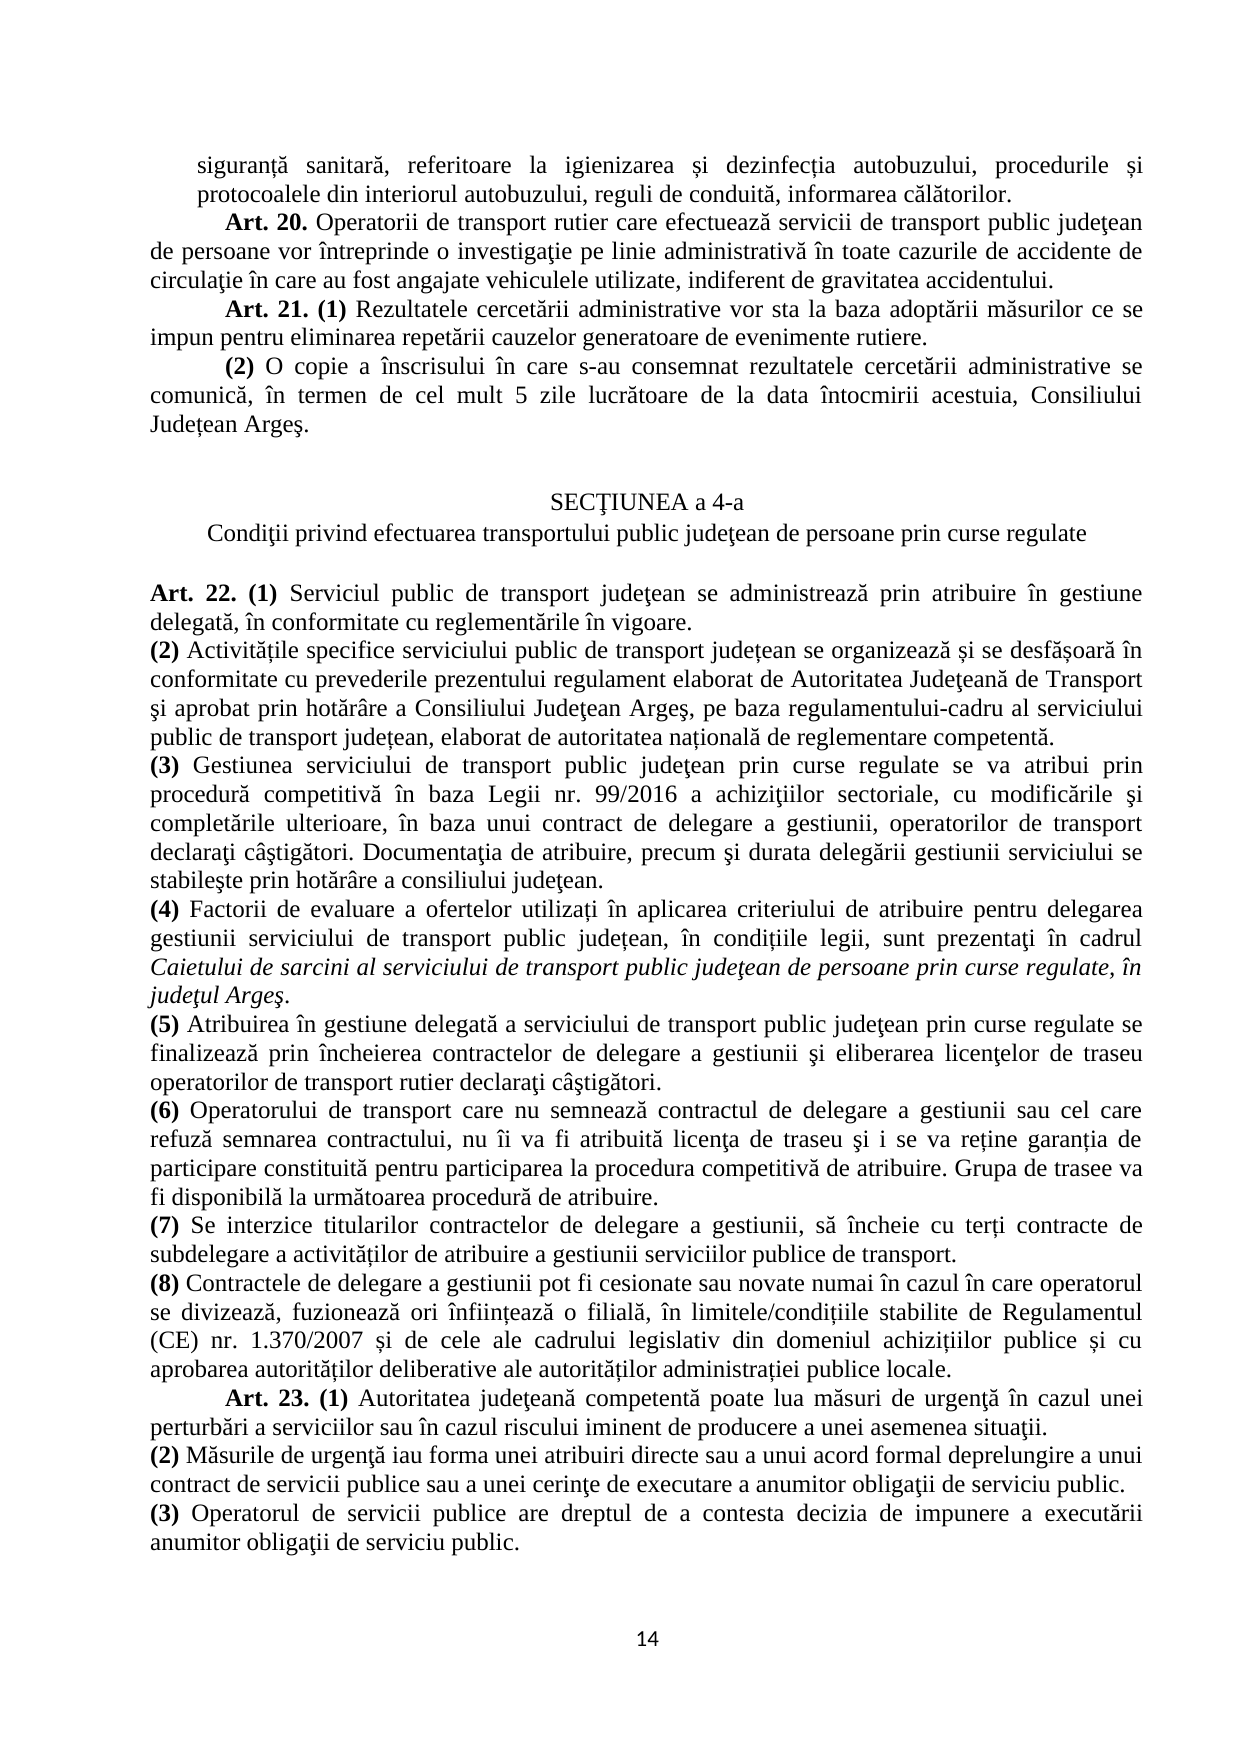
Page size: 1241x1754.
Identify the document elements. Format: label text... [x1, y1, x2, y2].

text (8) Contractele de delegare a gestiunii pot fi cesionate sau novate numai în cazul în care operatorul se divizează, fuzionează ori înființează o filială, în limitele/condițiile stabilite de Regulamentul (CE) nr. 1.370/2007 și de cele ale cadrului legislativ din domeniul achizițiilor publice și cu aprobarea autorităților deliberative ale autorităților administrației publice locale. [150, 1268, 1144, 1383]
text (2) Măsurile de urgenţă iau forma unei atribuiri directe sau a unui acord formal deprelungire a unui contract de servicii publice sau a unei cerinţe de executare a anumitor obligaţii de serviciu public. [150, 1440, 1144, 1498]
subtitle Condiţii privind efectuarea transportului public judeţean de persoane prin curse regulate [150, 518, 1144, 547]
subtitle SECŢIUNEA a 4-a [150, 487, 1144, 516]
text Art. 23. (1) Autoritatea judeţeană competentă poate lua măsuri de urgenţă în cazul unei perturbări a serviciilor sau în cazul riscului iminent de producere a unei asemenea situaţii. [150, 1383, 1144, 1440]
text (2) Activitățile specifice serviciului public de transport județean se organizează și se desfășoară în conformitate cu prevederile prezentului regulament elaborat de Autoritatea Judeţeană de Transport şi aprobat prin hotărâre a Consiliului Judeţean Argeş, pe baza regulamentului-cadru al serviciului public de transport județean, elaborat de autoritatea națională de reglementare competentă. [150, 635, 1144, 750]
text (5) Atribuirea în gestiune delegată a serviciului de transport public judeţean prin curse regulate se finalizează prin încheierea contractelor de delegare a gestiunii şi eliberarea licenţelor de traseu operatorilor de transport rutier declaraţi câştigători. [150, 1009, 1144, 1095]
text Art. 21. (1) Rezultatele cercetării administrative vor sta la baza adoptării măsurilor ce se impun pentru eliminarea repetării cauzelor generatoare de evenimente rutiere. [150, 294, 1144, 351]
text Art. 22. (1) Serviciul public de transport judeţean se administrează prin atribuire în gestiune delegată, în conformitate cu reglementările în vigoare. [150, 578, 1144, 635]
text (6) Operatorului de transport care nu semnează contractul de delegare a gestiunii sau cel care refuză semnarea contractului, nu îi va fi atribuită licenţa de traseu şi i se va reține garanția de participare constituită pentru participarea la procedura competitivă de atribuire. Grupa de trasee va fi disponibilă la următoarea procedură de atribuire. [150, 1095, 1144, 1210]
text (7) Se interzice titularilor contractelor de delegare a gestiunii, să încheie cu terți contracte de subdelegare a activităților de atribuire a gestiunii serviciilor publice de transport. [150, 1210, 1144, 1268]
text Art. 20. Operatorii de transport rutier care efectuează servicii de transport public judeţean de persoane vor întreprinde o investigaţie pe linie administrativă în toate cazurile de accidente de circulaţie în care au fost angajate vehiculele utilizate, indiferent de gravitatea accidentului. [150, 207, 1144, 294]
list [159, 150, 1144, 207]
text (2) O copie a înscrisului în care s-au consemnat rezultatele cercetării administrative se comunică, în termen de cel mult 5 zile lucrătoare de la data întocmirii acestuia, Consiliului Județean Argeş. [150, 351, 1144, 437]
text (3) Gestiunea serviciului de transport public judeţean prin curse regulate se va atribui prin procedură competitivă în baza Legii nr. 99/2016 a achiziţiilor sectoriale, cu modificările şi completările ulterioare, în baza unui contract de delegare a gestiunii, operatorilor de transport declaraţi câştigători. Documentaţia de atribuire, precum şi durata delegării gestiunii serviciului se stabileşte prin hotărâre a consiliului judeţean. [150, 750, 1144, 894]
text (3) Operatorul de servicii publice are dreptul de a contesta decizia de impunere a executării anumitor obligaţii de serviciu public. [150, 1498, 1144, 1555]
text (4) Factorii de evaluare a ofertelor utilizați în aplicarea criteriului de atribuire pentru delegarea gestiunii serviciului de transport public județean, în condițiile legii, sunt prezentaţi în cadrul Caietului de sarcini al serviciului de transport public judeţean de persoane prin curse regulate, în judeţul Argeş. [150, 894, 1144, 1009]
